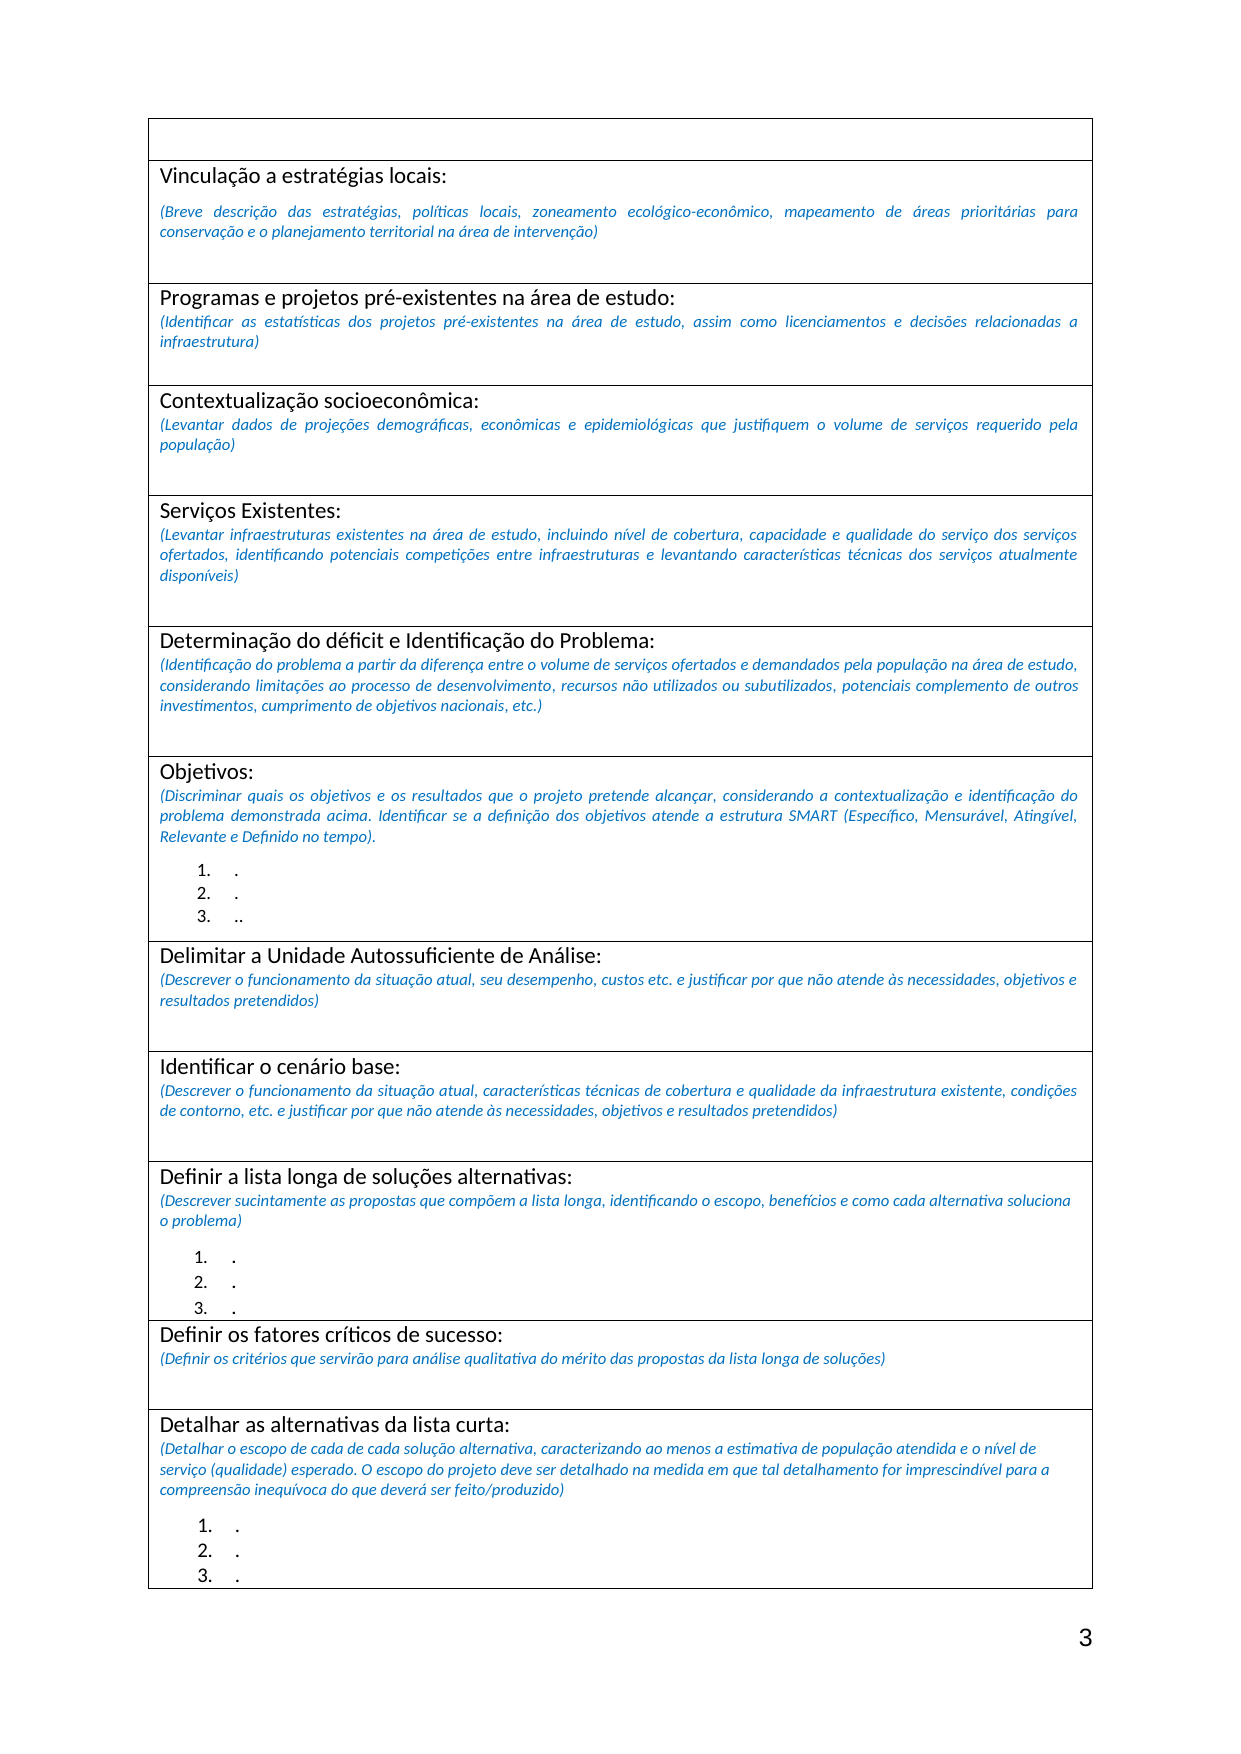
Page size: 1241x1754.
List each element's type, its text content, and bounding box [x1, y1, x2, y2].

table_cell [149, 119, 1092, 160]
table_cell Determinação do déficit e Identificação do Problema: (Identificação do problema a partir da diferença entre o volume de serviços ofertados e demandados pela população na área de estudo, considerando limitações ao processo de desenvolvimento​, recursos não utilizados ou subutilizados​, potenciais complemento de outros investimentos, cumprimento de objetivos nacionais​, etc.) [149, 627, 1092, 756]
table_cell Definir a lista longa de soluções alternativas: (Descrever sucintamente as propostas que compõem a lista longa, identificando o escopo, benefícios e como cada alternativa soluciona o problema) . . . [149, 1162, 1092, 1319]
table_cell Detalhar as alternativas da lista curta: (Detalhar o escopo de cada de cada solução alternativa, caracterizando ao menos a estimativa de população atendida e o nível de serviço (qualidade) esperado. O escopo do projeto deve ser detalhado na medida em que tal detalhamento for imprescindível para a compreensão inequívoca do que deverá ser feito/produzido) . . . [149, 1410, 1092, 1588]
table_cell Definir os fatores críticos de sucesso: (Definir os critérios que servirão para análise qualitativa do mérito das propostas da lista longa de soluções) [149, 1321, 1092, 1409]
table_cell Programas e projetos pré-existentes na área de estudo: (Identificar as estatísticas dos projetos pré-existentes na área de estudo, assim como licenciamentos e decisões relacionadas a infraestrutura) [149, 284, 1092, 385]
table_cell Objetivos: (Discriminar quais os objetivos e os resultados que o projeto pretende alcançar, considerando a contextualização e identificação do problema demonstrada acima. Identificar se a definição dos objetivos atende a estrutura SMART (Específico, Mensurável, Atingível, Relevante e Definido no tempo). . . .. [149, 757, 1092, 941]
table_cell Delimitar a Unidade Autossuficiente de Análise: (Descrever o funcionamento da situação atual, seu desempenho, custos etc. e justificar por que não atende às necessidades, objetivos e resultados pretendidos) [149, 942, 1092, 1051]
table_cell Contextualização socioeconômica: (Levantar dados de projeções demográficas, econômicas e epidemiológicas que justifiquem o volume de serviços requerido pela população) [149, 386, 1092, 495]
table_cell Identificar o cenário base: (Descrever o funcionamento da situação atual, características técnicas de cobertura e qualidade da infraestrutura existente, condições de contorno, etc. e justificar por que não atende às necessidades, objetivos e resultados pretendidos) [149, 1052, 1092, 1161]
table_cell Serviços Existentes: (Levantar infraestruturas existentes na área de estudo, incluindo nível de cobertura, capacidade e qualidade do serviço dos serviços ofertados, identificando potenciais competições entre infraestruturas e levantando características técnicas dos serviços atualmente disponíveis) [149, 496, 1092, 626]
table_cell Vinculação a estratégias locais: (Breve descrição das estratégias, políticas locais, zoneamento ecológico-econômico, mapeamento de áreas prioritárias para conservação e o planejamento territorial na área de intervenção) [149, 161, 1092, 282]
